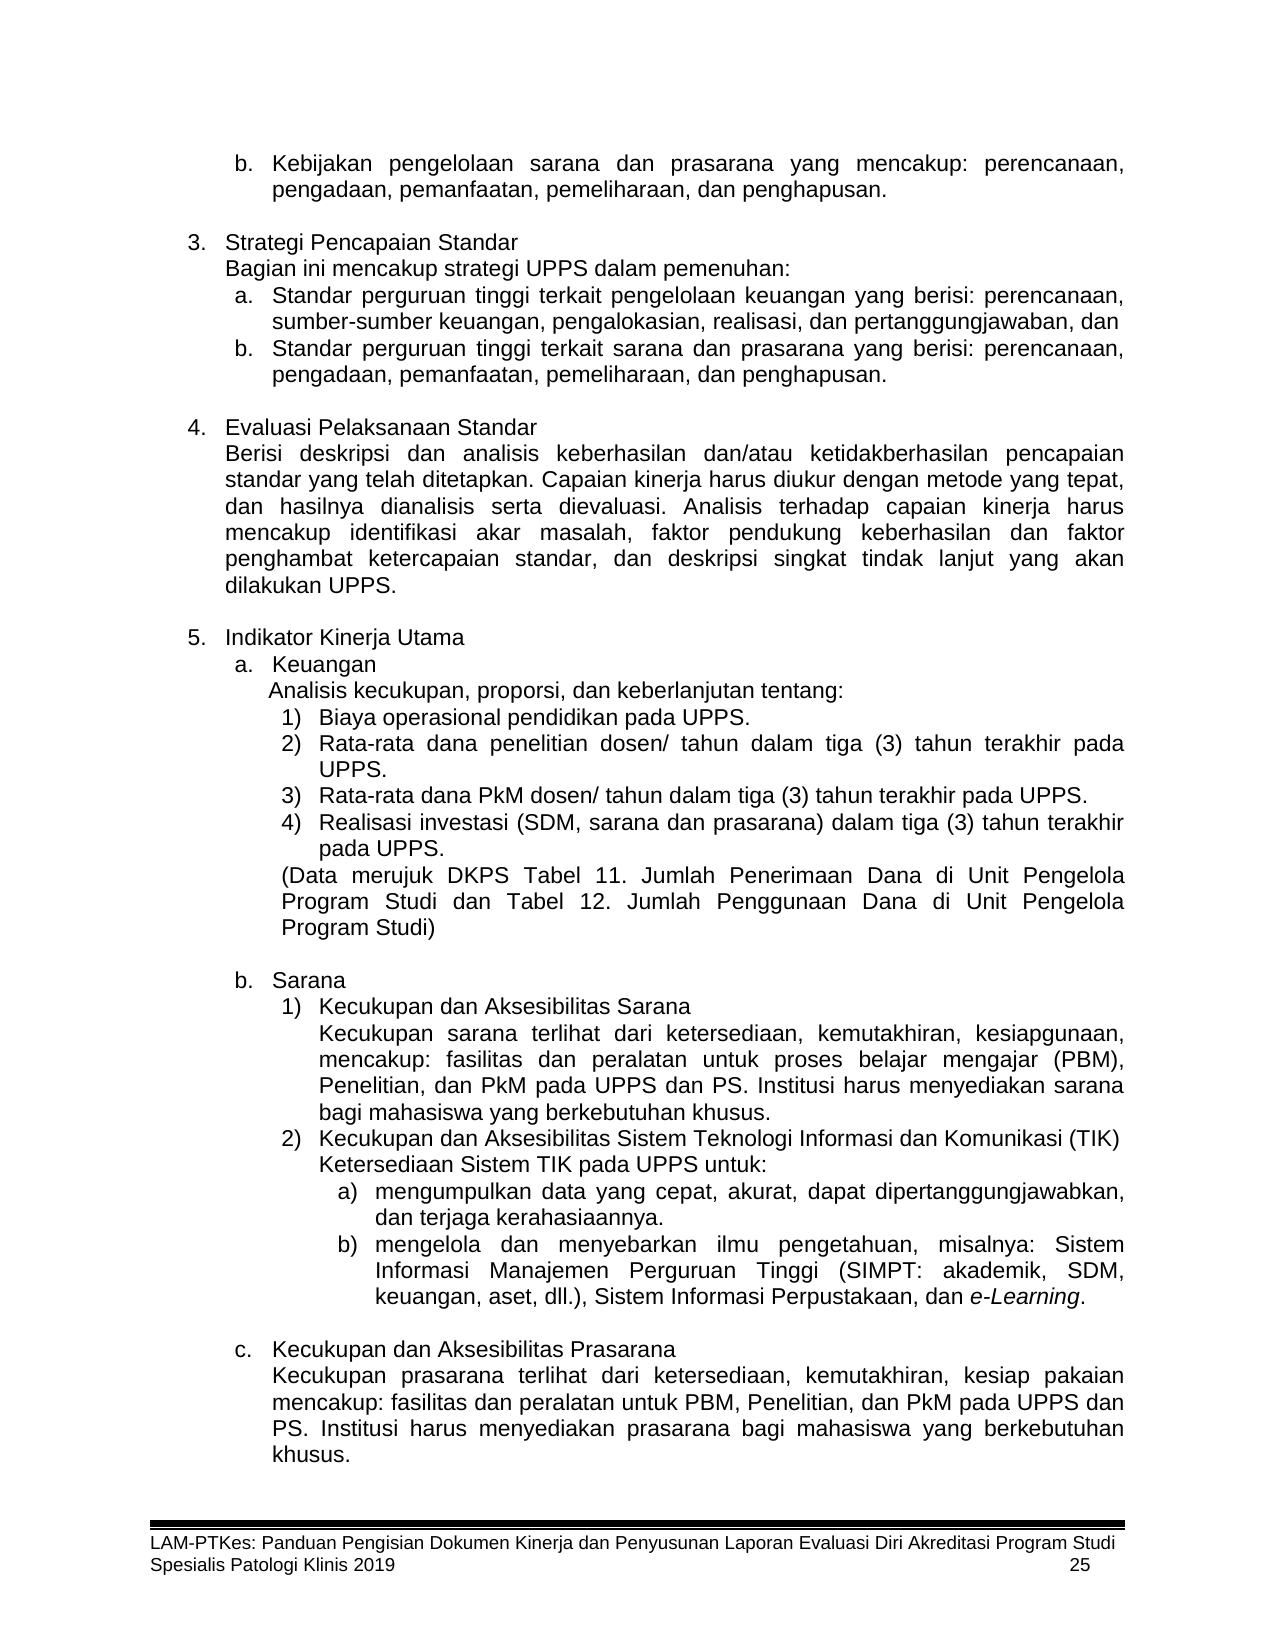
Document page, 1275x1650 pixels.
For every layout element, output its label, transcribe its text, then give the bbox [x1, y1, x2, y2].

list Strategi Pencapaian Standar [187, 229, 1125, 255]
list Kecukupan dan Aksesibilitas Sarana [281, 993, 1125, 1020]
list Evaluasi Pelaksanaan Standar [187, 413, 1125, 440]
list Kebijakan pengelolaan sarana dan prasarana yang mencakup: perencanaan, pengadaan, pemanfaatan, pemeliharaan, dan penghapusan. [234, 150, 1125, 203]
list Realisasi investasi (SDM, sarana dan prasarana) dalam tiga (3) tahun terakhir pada UPPS. [281, 809, 1125, 862]
list Standar perguruan tinggi terkait sarana dan prasarana yang berisi: perencanaan, pengadaan, pemanfaatan, pemeliharaan, dan penghapusan. [234, 334, 1125, 387]
text Analisis kecukupan, proporsi, dan keberlanjutan tentang: [268, 677, 1125, 703]
text Berisi deskripsi dan analisis keberhasilan dan/atau ketidakberhasilan pencapaian standar yang telah ditetapkan. Capaian kinerja harus diukur dengan metode yang tepat, dan hasilnya dianalisis serta dievaluasi. Analisis terhadap capaian kinerja harus mencakup identifikasi akar masalah, faktor pendukung keberhasilan dan faktor penghambat ketercapaian standar, dan deskripsi singkat tindak lanjut yang akan dilakukan UPPS. [225, 440, 1125, 598]
list Indikator Kinerja Utama [187, 624, 1125, 651]
list Kecukupan dan Aksesibilitas Prasarana [234, 1336, 1125, 1362]
list mengelola dan menyebarkan ilmu pengetahuan, misalnya: Sistem Informasi Manajemen Perguruan Tinggi (SIMPT: akademik, SDM, keuangan, aset, dll.), Sistem Informasi Perpustakaan, dan e-Learning. [337, 1231, 1125, 1309]
list Kecukupan dan Aksesibilitas Sistem Teknologi Informasi dan Komunikasi (TIK) [281, 1125, 1125, 1151]
list mengumpulkan data yang cepat, akurat, dapat dipertanggungjawabkan, dan terjaga kerahasiaannya. [337, 1178, 1125, 1231]
text Ketersediaan Sistem TIK pada UPPS untuk: [319, 1151, 1125, 1178]
text Kecukupan prasarana terlihat dari ketersediaan, kemutakhiran, kesiap pakaian mencakup: fasilitas dan peralatan untuk PBM, Penelitian, dan PkM pada UPPS dan PS. Institusi harus menyediakan prasarana bagi mahasiswa yang berkebutuhan khusus. [272, 1362, 1125, 1468]
list Biaya operasional pendidikan pada UPPS. [281, 703, 1125, 730]
list Sarana [234, 967, 1125, 993]
text Bagian ini mencakup strategi UPPS dalam pemenuhan: [225, 255, 1125, 282]
text (Data merujuk DKPS Tabel 11. Jumlah Penerimaan Dana di Unit Pengelola Program Studi dan Tabel 12. Jumlah Penggunaan Dana di Unit Pengelola Program Studi) [281, 862, 1125, 941]
list Rata-rata dana PkM dosen/ tahun dalam tiga (3) tahun terakhir pada UPPS. [281, 782, 1125, 809]
list Rata-rata dana penelitian dosen/ tahun dalam tiga (3) tahun terakhir pada UPPS. [281, 730, 1125, 782]
list Keuangan [234, 651, 1125, 677]
list Standar perguruan tinggi terkait pengelolaan keuangan yang berisi: perencanaan, sumber-sumber keuangan, pengalokasian, realisasi, dan pertanggungjawaban, dan [234, 282, 1125, 334]
text Kecukupan sarana terlihat dari ketersediaan, kemutakhiran, kesiapgunaan, mencakup: fasilitas dan peralatan untuk proses belajar mengajar (PBM), Penelitian, dan PkM pada UPPS dan PS. Institusi harus menyediakan sarana bagi mahasiswa yang berkebutuhan khusus. [319, 1020, 1125, 1125]
